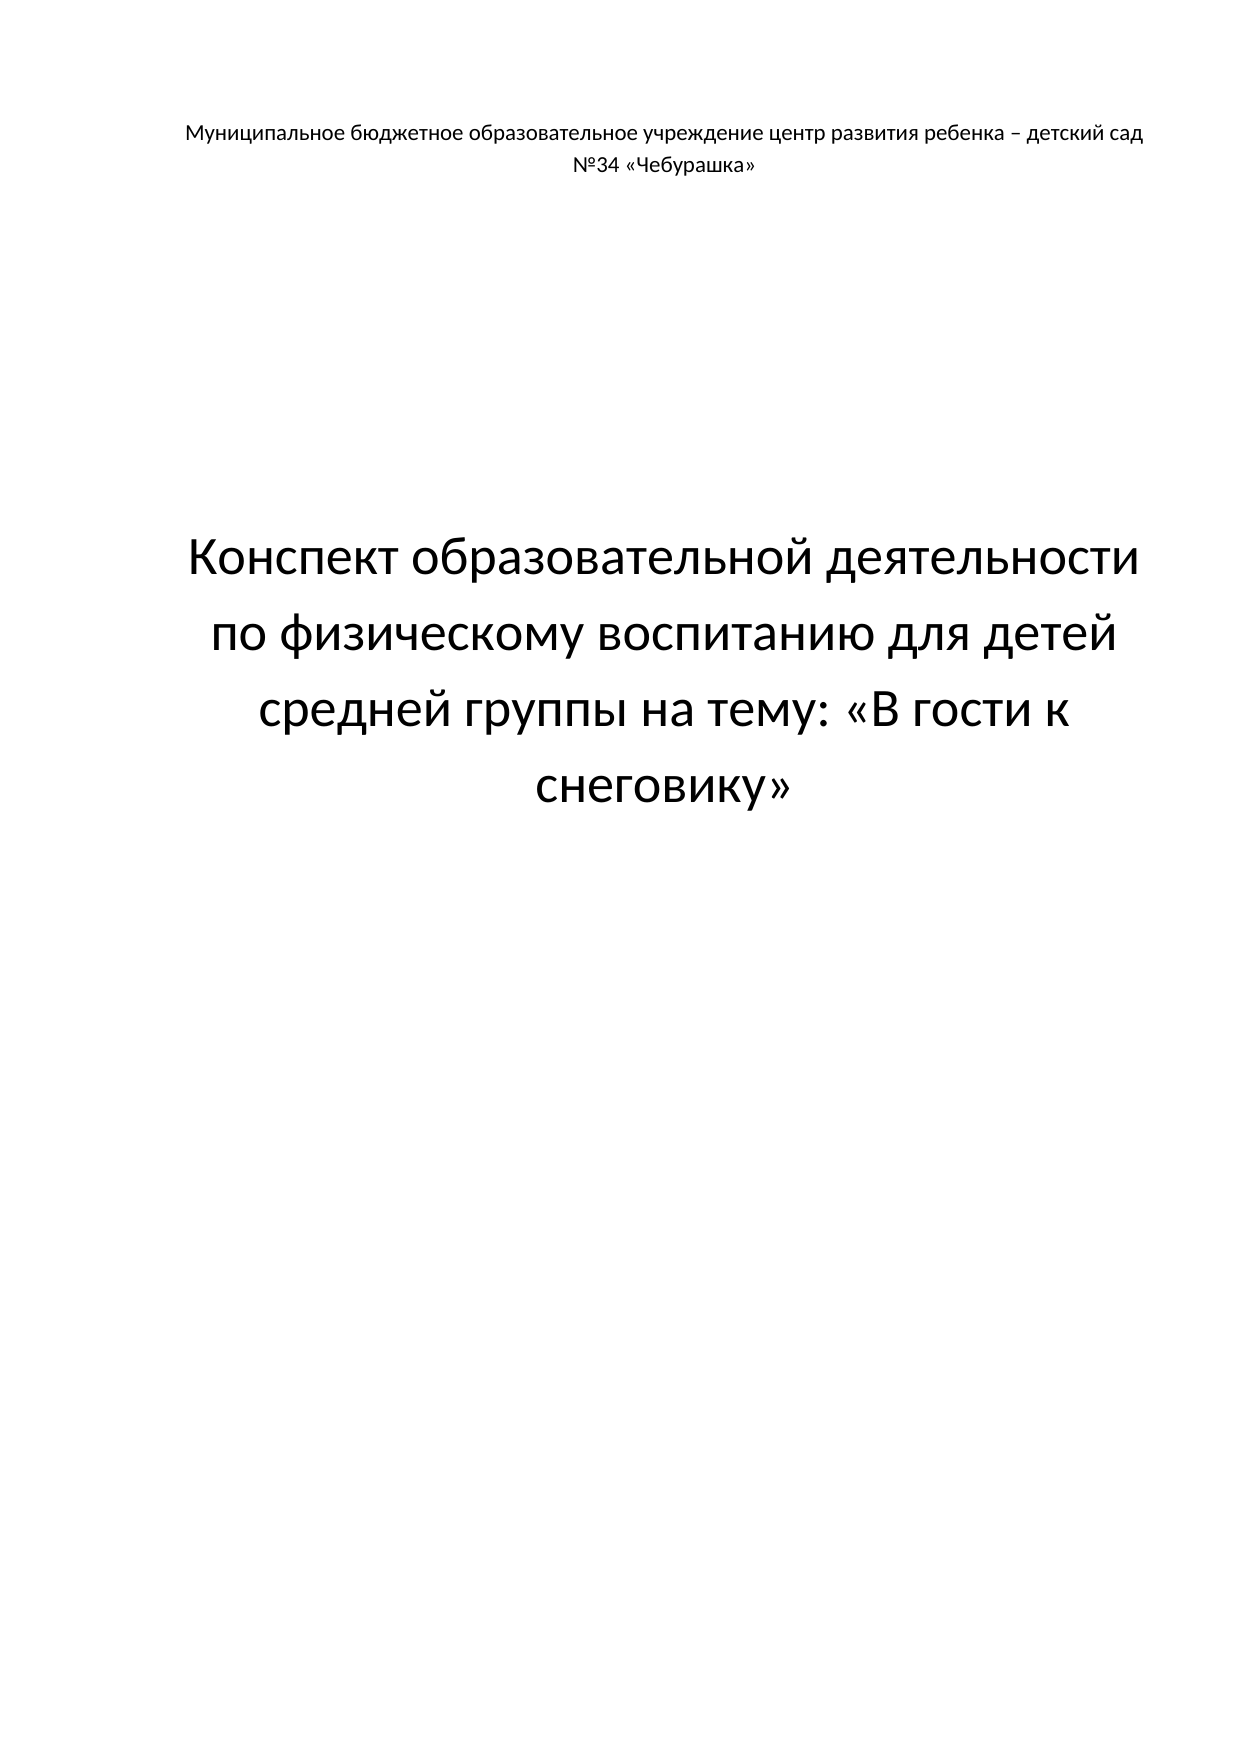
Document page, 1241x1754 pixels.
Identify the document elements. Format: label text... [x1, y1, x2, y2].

text Муниципальное бюджетное образовательное учреждение центр развития ребенка – детский сад №34 «Чебурашка» [177, 118, 1152, 178]
text Конспект образовательной деятельности по физическому воспитанию для детей средней группы на тему: «В гости к снеговику» [177, 521, 1152, 816]
